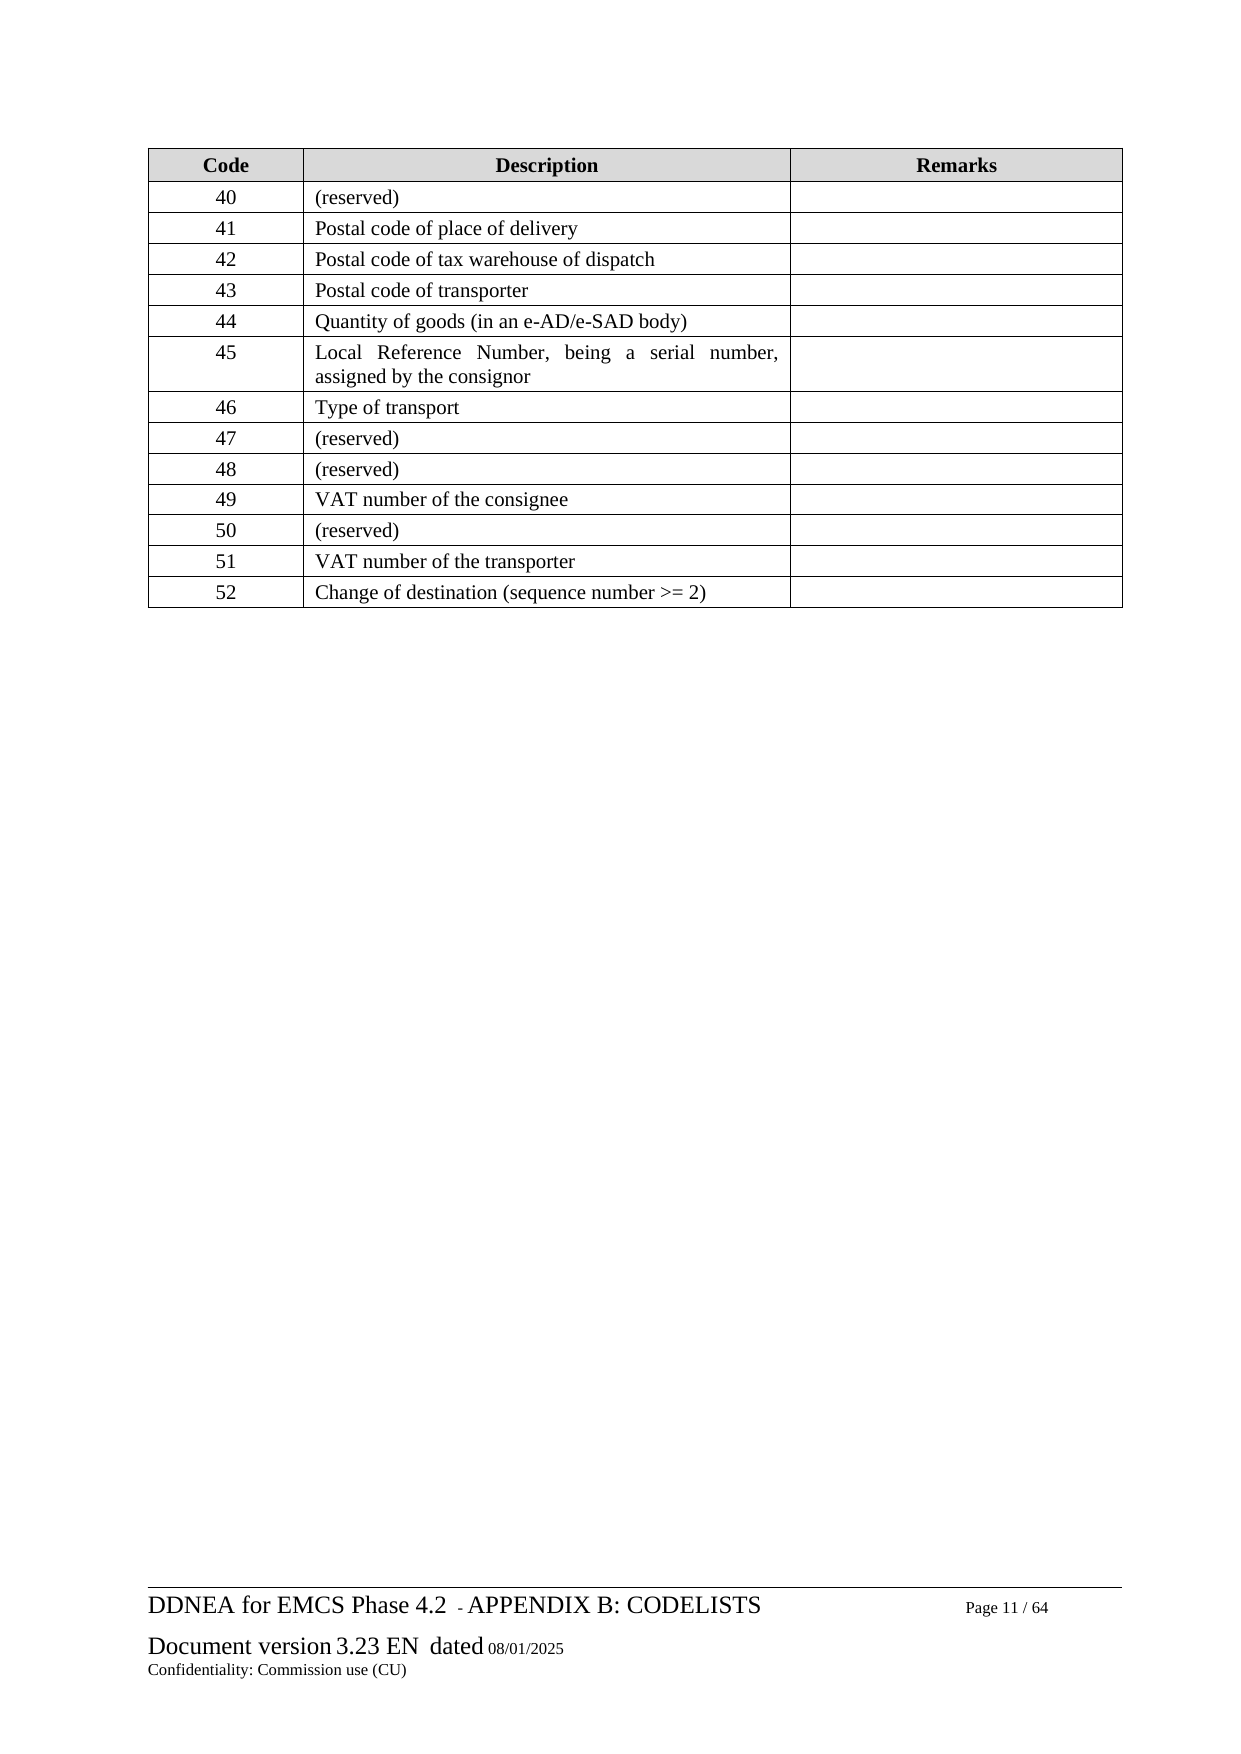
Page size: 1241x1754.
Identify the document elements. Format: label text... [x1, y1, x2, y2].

table_cell [791, 392, 1122, 422]
table_cell 47 [149, 423, 303, 452]
table_cell [791, 454, 1122, 483]
table_cell VAT number of the transporter [304, 546, 790, 576]
table_cell 44 [149, 306, 303, 336]
table_cell 40 [149, 182, 303, 212]
table_cell 41 [149, 213, 303, 243]
table_cell [791, 515, 1122, 545]
table_cell Postal code of tax warehouse of dispatch [304, 244, 790, 274]
table_cell (reserved) [304, 515, 790, 545]
table_cell 49 [149, 485, 303, 514]
table_cell 43 [149, 275, 303, 305]
table_cell 50 [149, 515, 303, 545]
table_cell [791, 244, 1122, 274]
table_cell (reserved) [304, 182, 790, 212]
table_cell Postal code of place of delivery [304, 213, 790, 243]
table_cell Type of transport [304, 392, 790, 422]
table_cell 45 [149, 337, 303, 391]
table_cell Change of destination (sequence number >= 2) [304, 577, 790, 607]
table_cell 51 [149, 546, 303, 576]
table_cell [791, 213, 1122, 243]
table_cell Quantity of goods (in an e-AD/e-SAD body) [304, 306, 790, 336]
table_cell 48 [149, 454, 303, 483]
table_cell (reserved) [304, 454, 790, 483]
table_cell [791, 337, 1122, 391]
table_cell 42 [149, 244, 303, 274]
table_cell [791, 182, 1122, 212]
table_header Code [149, 149, 303, 181]
table_cell 52 [149, 577, 303, 607]
table_cell (reserved) [304, 423, 790, 452]
table_cell [791, 546, 1122, 576]
table_cell [791, 577, 1122, 607]
table_cell [791, 423, 1122, 452]
table_cell VAT number of the consignee [304, 485, 790, 514]
table_cell [791, 485, 1122, 514]
table_cell 46 [149, 392, 303, 422]
table_cell [791, 306, 1122, 336]
table_cell Postal code of transporter [304, 275, 790, 305]
table_header Remarks [791, 149, 1122, 181]
table_cell [791, 275, 1122, 305]
table_cell Local Reference Number, being a serial number, assigned by the consignor [304, 337, 790, 391]
table_header Description [304, 149, 790, 181]
